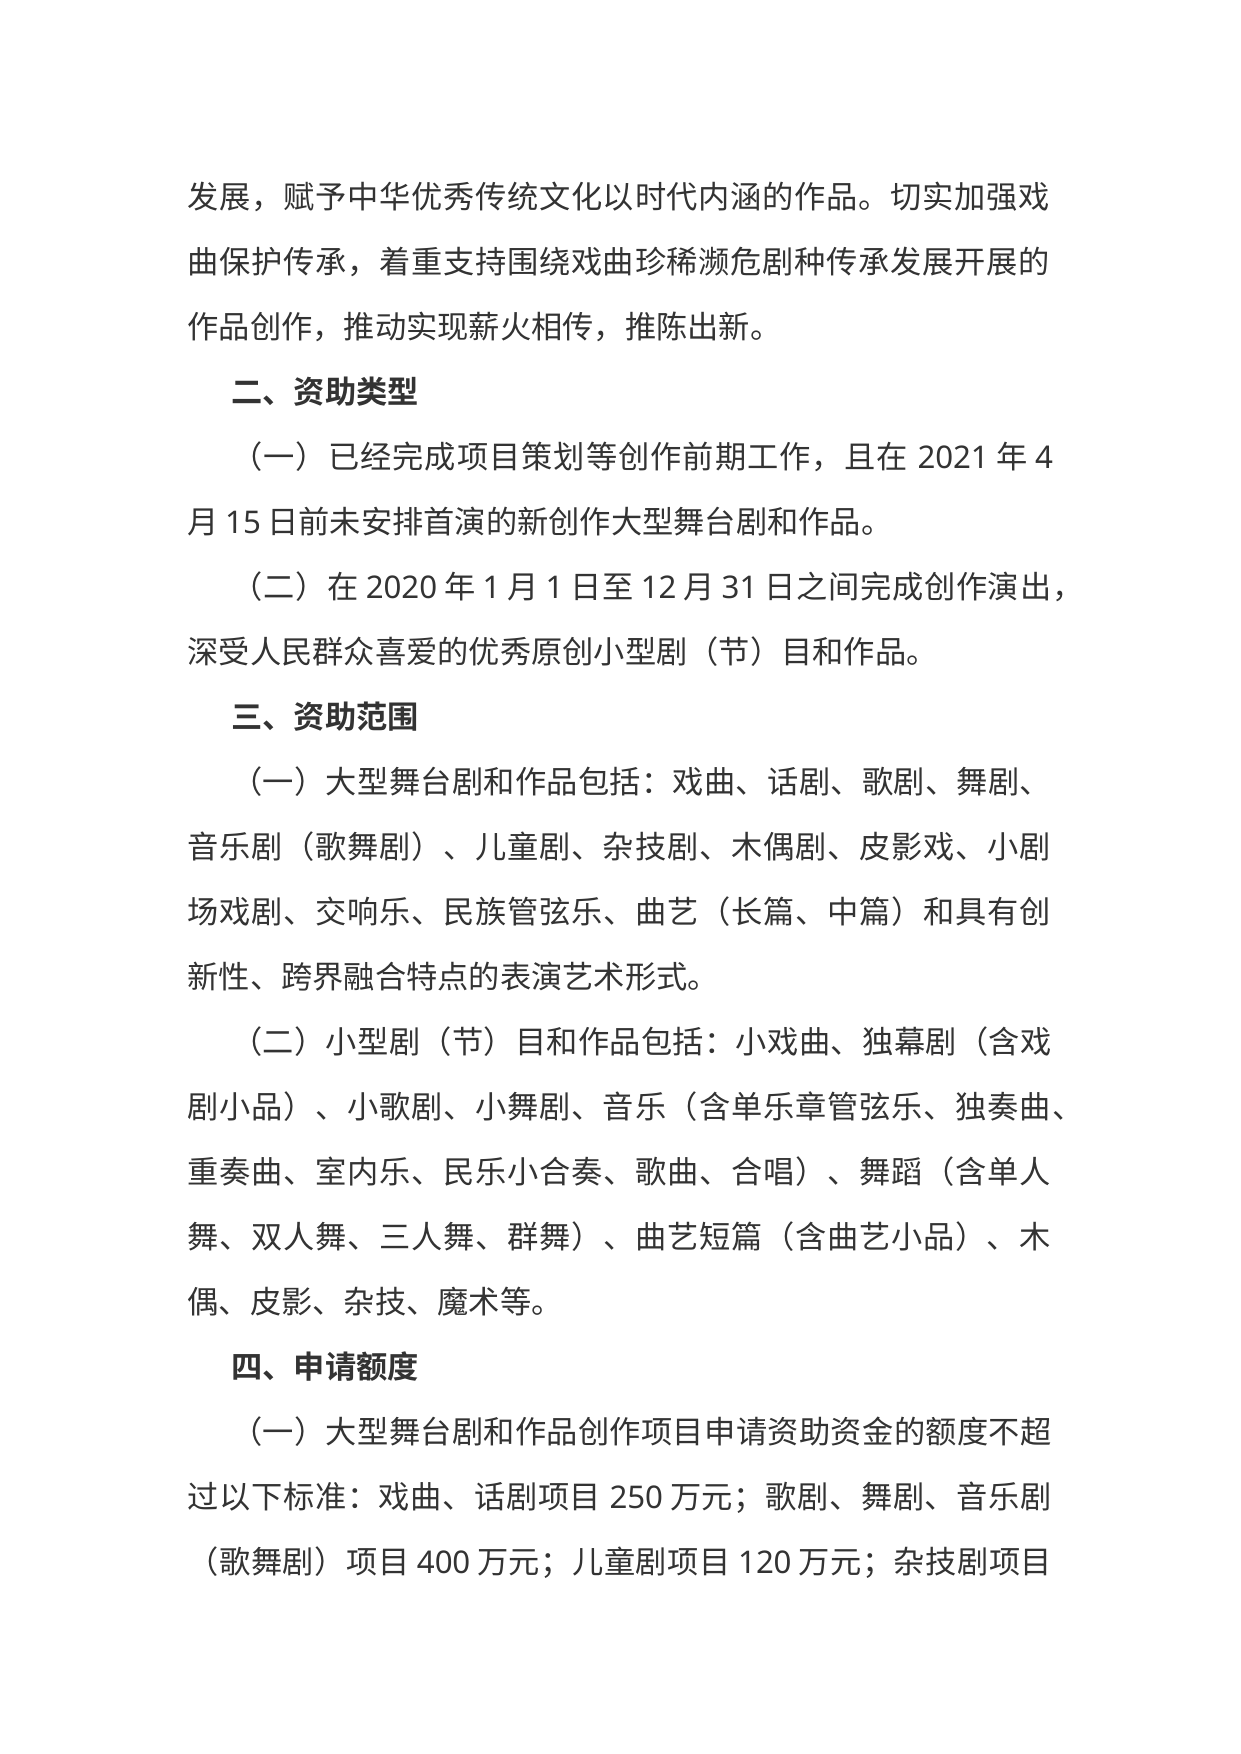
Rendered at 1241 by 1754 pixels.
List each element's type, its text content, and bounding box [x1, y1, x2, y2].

text （二）在2020年1月1日至12月31日之间完成创作演出，深受人民群众喜爱的优秀原创小型剧（节）目和作品。 [187, 552, 1053, 682]
text 三、资助范围 [187, 682, 1053, 747]
text （二）小型剧（节）目和作品包括：小戏曲、独幕剧（含戏剧小品）、小歌剧、小舞剧、音乐（含单乐章管弦乐、独奏曲、重奏曲、室内乐、民乐小合奏、歌曲、合唱）、舞蹈（含单人舞、双人舞、三人舞、群舞）、曲艺短篇（含曲艺小品）、木偶、皮影、杂技、魔术等。 [187, 1007, 1053, 1332]
text （一）已经完成项目策划等创作前期工作，且在2021年4月15日前未安排首演的新创作大型舞台剧和作品。 [187, 422, 1053, 552]
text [187, 1397, 1053, 1592]
text 四、申请额度 [187, 1332, 1053, 1397]
text 二、资助类型 [187, 357, 1053, 422]
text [187, 162, 1053, 357]
text （一）大型舞台剧和作品包括：戏曲、话剧、歌剧、舞剧、音乐剧（歌舞剧）、儿童剧、杂技剧、木偶剧、皮影戏、小剧场戏剧、交响乐、民族管弦乐、曲艺（长篇、中篇）和具有创新性、跨界融合特点的表演艺术形式。 [187, 747, 1053, 1007]
